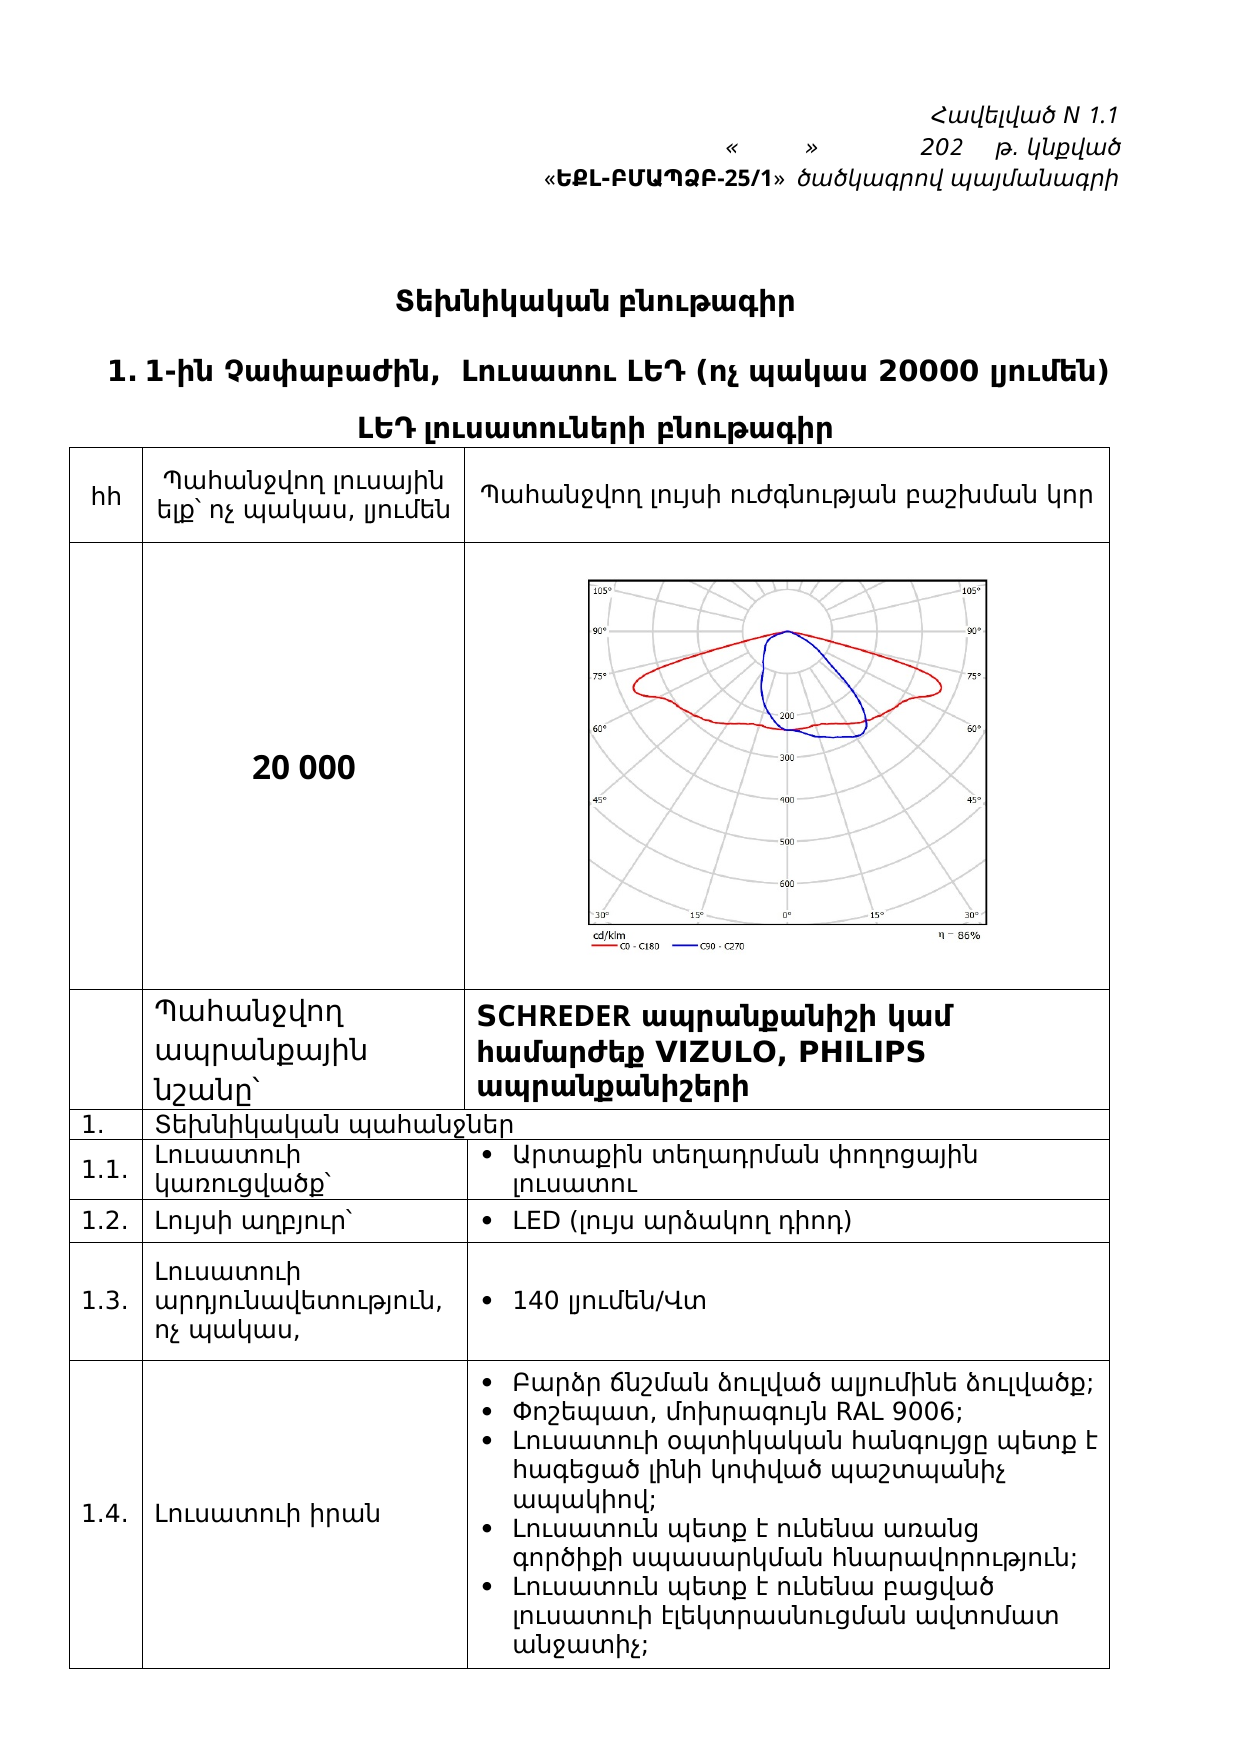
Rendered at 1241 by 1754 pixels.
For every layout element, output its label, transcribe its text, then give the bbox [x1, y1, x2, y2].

table_cell 1.3. [70, 1243, 142, 1359]
table_cell Արտաքին տեղադրման փողոցային լուսատու [468, 1140, 1109, 1199]
picture [585, 577, 989, 955]
text «ԵՔԼ-ԲՄԱՊՁԲ-25/1» ծածկագրով պայմանագրի [69, 162, 1121, 193]
table_cell 1. [70, 1110, 142, 1139]
table_cell 1.2. [70, 1200, 142, 1242]
table_cell Տեխնիկական պահանջներ [143, 1110, 1109, 1139]
table_cell Լուսատուի կառուցվածք՝ [143, 1140, 467, 1199]
table_header հհ [70, 448, 142, 542]
table_cell 20 000 [143, 543, 464, 989]
list 1-ին Չափաբաժին, Լուսատու ԼԵԴ (ոչ պակաս 20000 լյումեն) [107, 354, 1121, 388]
text « » 202 թ. կնքված [69, 131, 1121, 162]
table_cell Լույսի աղբյուր՝ [143, 1200, 467, 1242]
table_cell 1.1. [70, 1140, 142, 1199]
table_cell Լուսատուի իրան [143, 1361, 467, 1668]
text ԼԵԴ լուսատուների բնութագիր [69, 408, 1121, 447]
table_cell Պահանջվող ապրանքային նշանը՝ [143, 990, 464, 1109]
table_cell [465, 543, 1109, 989]
table_cell Լուսատուի արդյունավետություն, ոչ պակաս, [143, 1243, 467, 1359]
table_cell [468, 1361, 1109, 1668]
table_cell LED (լույս արձակող դիոդ) [468, 1200, 1109, 1242]
table_header Պահանջվող լույսի ուժգնության բաշխման կոր [465, 448, 1109, 542]
table_header Պահանջվող լուսային ելք՝ ոչ պակաս, լյումեն [143, 448, 464, 542]
text Հավելված N 1.1 [69, 99, 1121, 131]
table_cell 1.4. [70, 1361, 142, 1668]
table_cell 140 լյումեն/Վտ [468, 1243, 1109, 1359]
text Տեխնիկական բնութագիր [69, 281, 1121, 320]
table_cell [70, 543, 142, 989]
table_cell [70, 990, 142, 1109]
table_cell SCHREDER ապրանքանիշի կամ համարժեք VIZULO, PHILIPS ապրանքանիշերի [465, 990, 1109, 1109]
